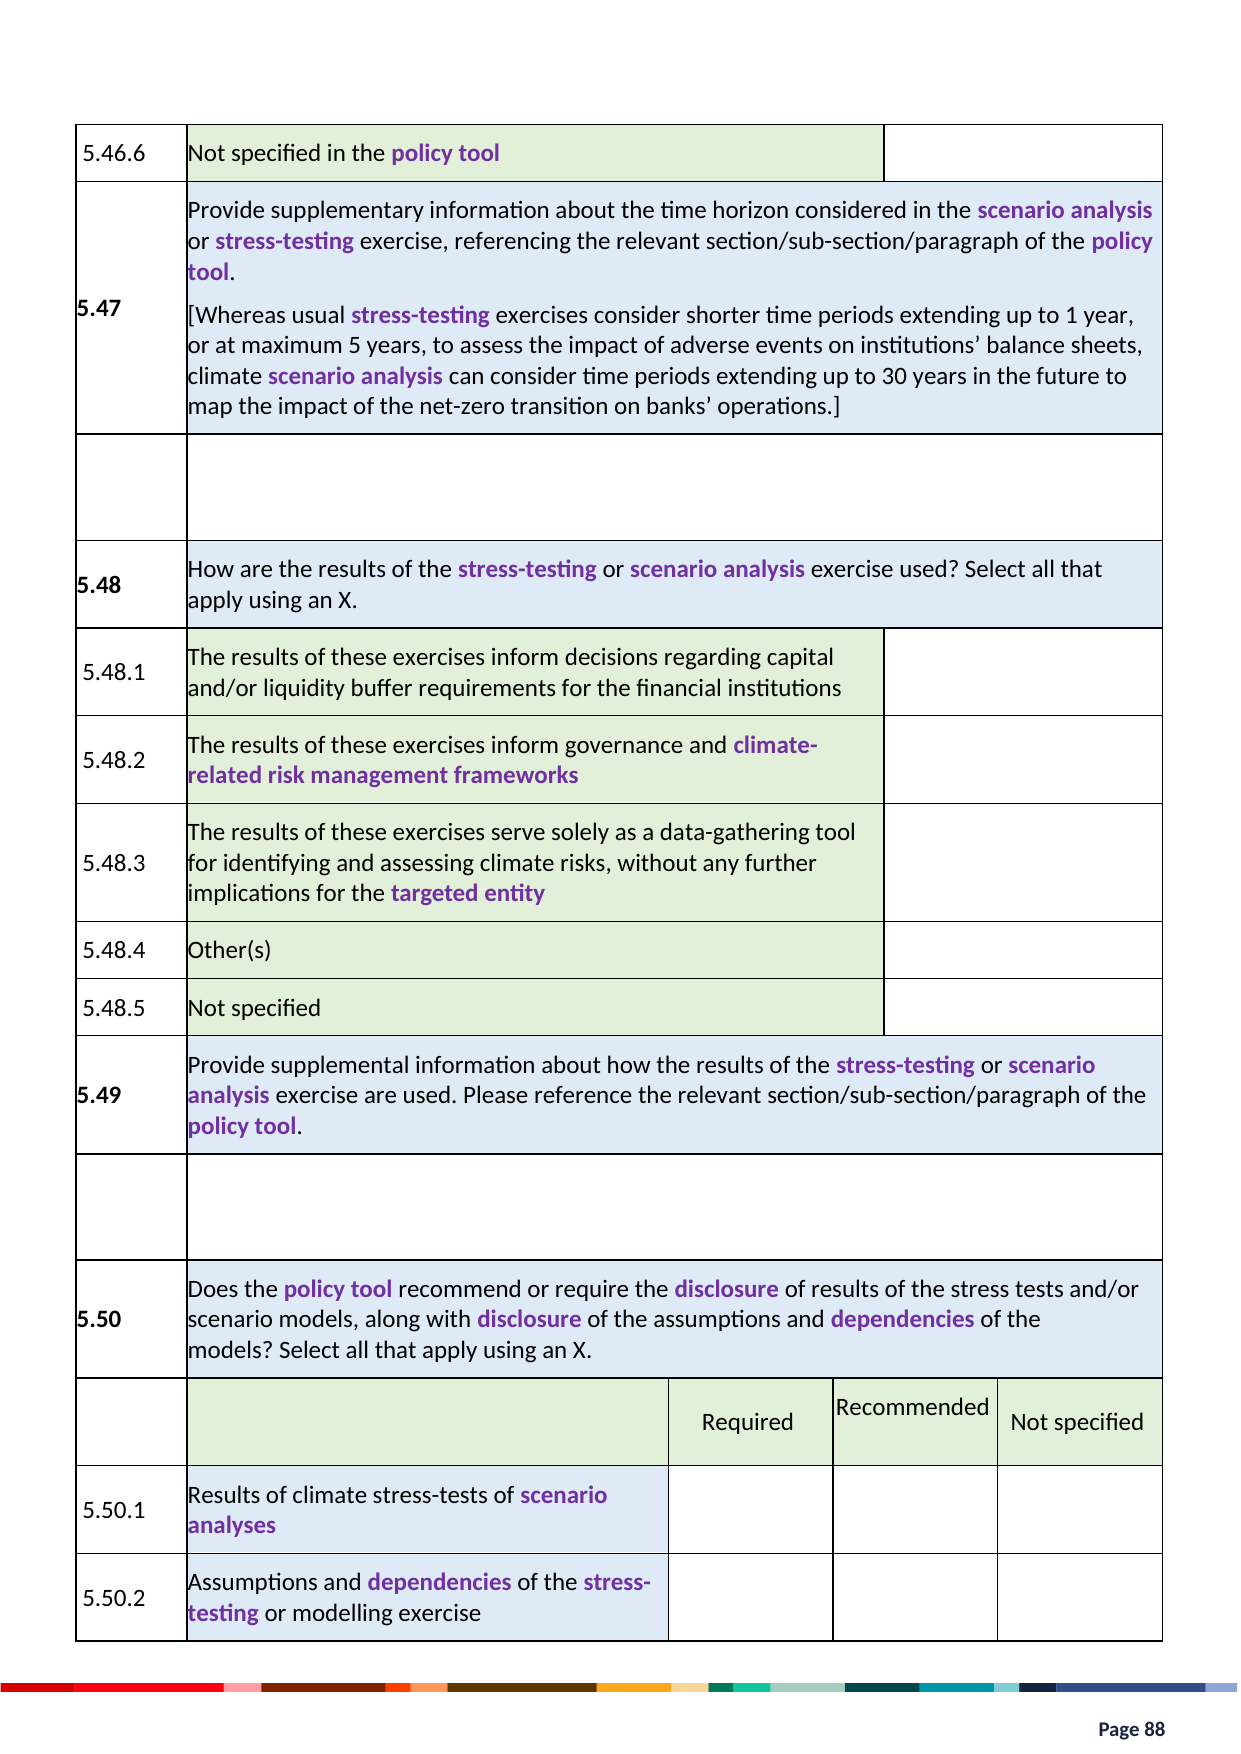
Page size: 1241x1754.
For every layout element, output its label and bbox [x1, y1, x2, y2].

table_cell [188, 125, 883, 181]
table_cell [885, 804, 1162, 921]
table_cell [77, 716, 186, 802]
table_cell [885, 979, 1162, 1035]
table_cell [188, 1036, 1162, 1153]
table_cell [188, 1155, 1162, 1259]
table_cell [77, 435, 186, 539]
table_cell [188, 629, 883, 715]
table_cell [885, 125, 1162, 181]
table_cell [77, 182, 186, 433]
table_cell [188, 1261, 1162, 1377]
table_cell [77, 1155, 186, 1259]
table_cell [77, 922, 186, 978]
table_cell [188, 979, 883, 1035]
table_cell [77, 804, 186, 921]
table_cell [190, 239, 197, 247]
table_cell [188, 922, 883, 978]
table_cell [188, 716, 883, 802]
picture [0, 1683, 1236, 1692]
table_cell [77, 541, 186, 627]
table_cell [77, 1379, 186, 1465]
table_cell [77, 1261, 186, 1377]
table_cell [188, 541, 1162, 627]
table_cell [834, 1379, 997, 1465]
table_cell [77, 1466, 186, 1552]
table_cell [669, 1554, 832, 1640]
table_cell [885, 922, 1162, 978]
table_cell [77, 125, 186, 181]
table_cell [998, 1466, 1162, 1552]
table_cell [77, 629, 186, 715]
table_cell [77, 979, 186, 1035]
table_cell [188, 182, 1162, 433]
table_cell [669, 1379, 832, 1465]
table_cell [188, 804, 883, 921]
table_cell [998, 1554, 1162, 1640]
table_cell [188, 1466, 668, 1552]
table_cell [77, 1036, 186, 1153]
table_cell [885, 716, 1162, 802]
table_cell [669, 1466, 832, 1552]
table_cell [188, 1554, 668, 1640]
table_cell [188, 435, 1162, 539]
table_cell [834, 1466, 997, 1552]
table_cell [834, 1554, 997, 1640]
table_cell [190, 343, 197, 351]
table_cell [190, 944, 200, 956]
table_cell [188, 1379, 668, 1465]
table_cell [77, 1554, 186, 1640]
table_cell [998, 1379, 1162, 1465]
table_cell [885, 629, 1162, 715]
